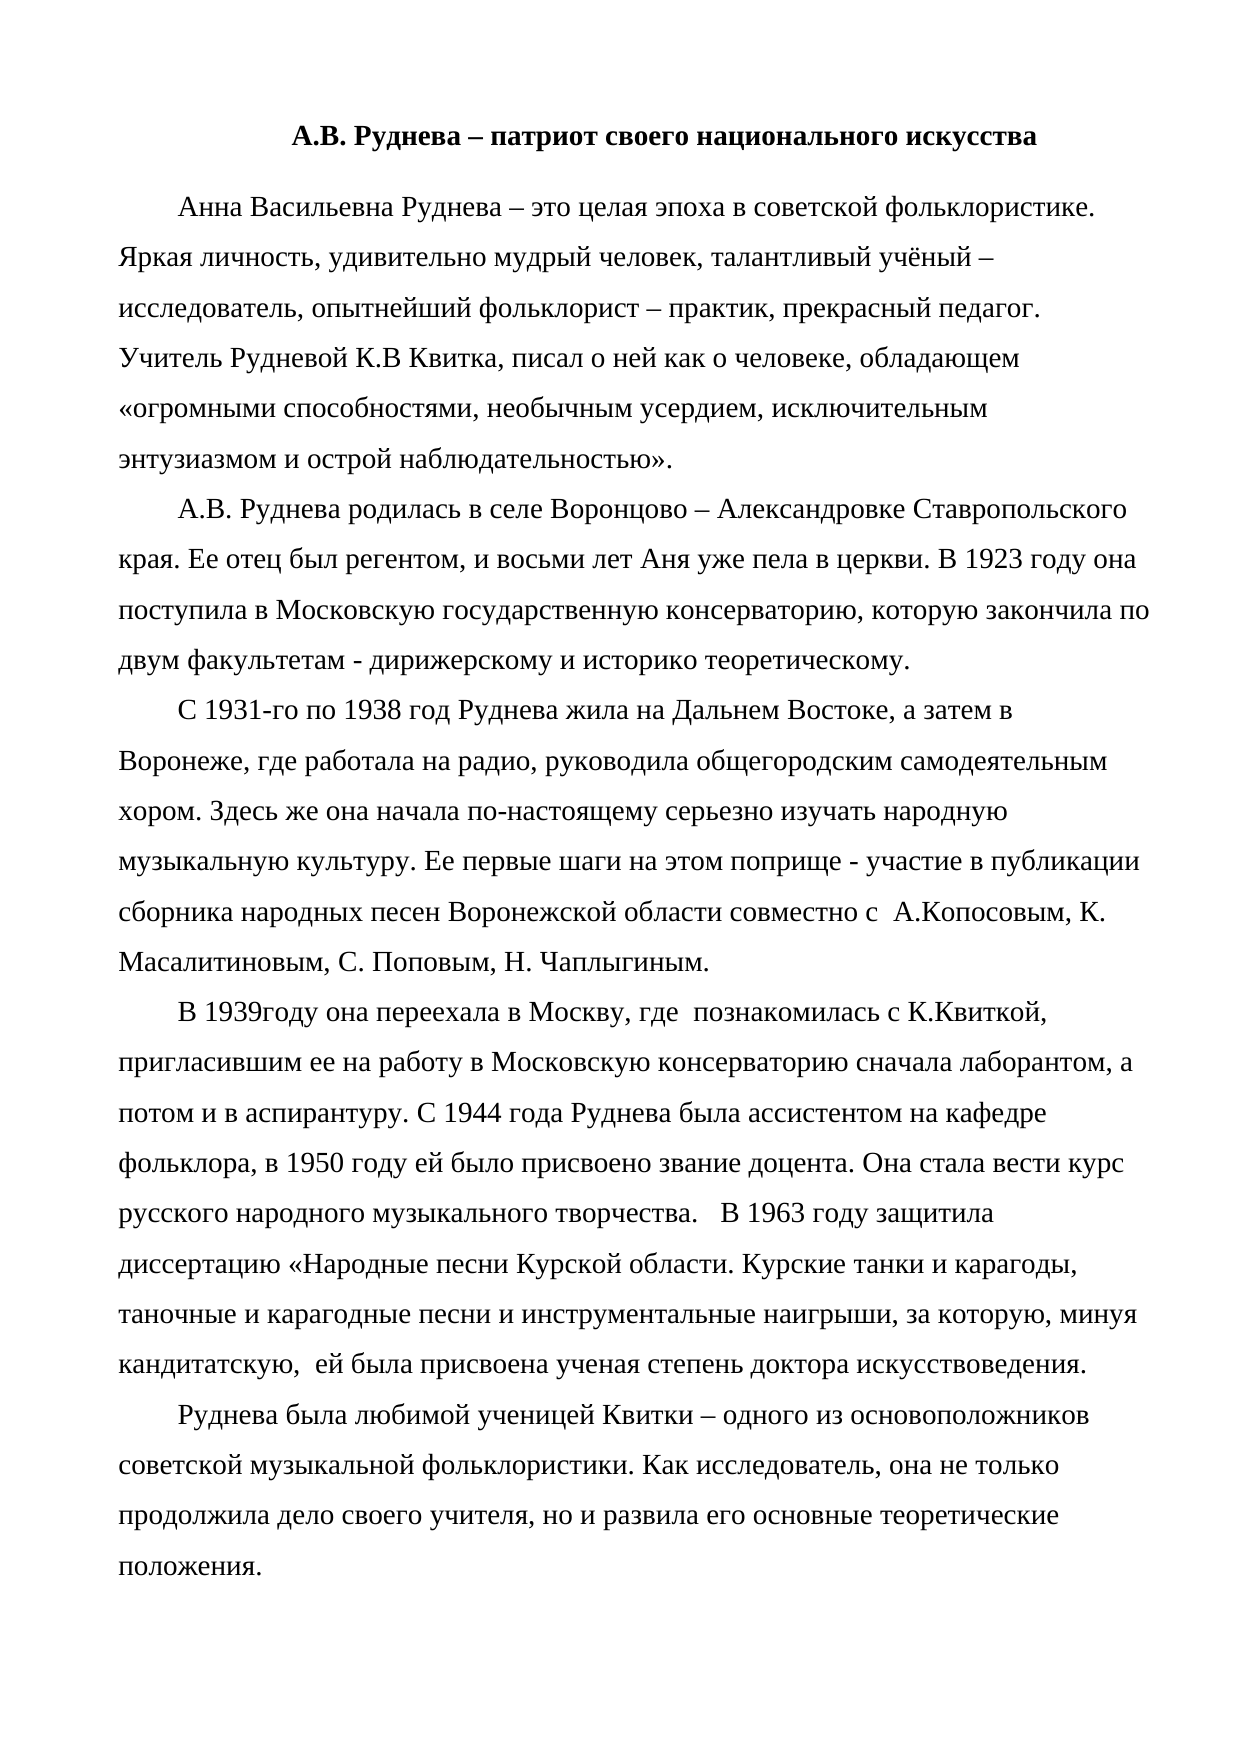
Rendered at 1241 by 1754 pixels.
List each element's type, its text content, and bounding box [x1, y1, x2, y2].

text Руднева была любимой ученицей Квитки – одного из основоположников советской музыкальной фольклористики. Как исследователь, она не только продолжила дело своего учителя, но и развила его основные теоретические положения. [118, 1397, 1152, 1581]
text Анна Васильевна Руднева – это целая эпоха в советской фольклористике. Яркая личность, удивительно мудрый человек, талантливый учёный – исследователь, опытнейший фольклорист – практик, прекрасный педагог. Учитель Рудневой К.В Квитка, писал о ней как о человеке, обладающем «огромными способностями, необычным усердием, исключительным энтузиазмом и острой наблюдательностью». [118, 189, 1152, 474]
text С 1931-го по 1938 год Руднева жила на Дальнем Востоке, а затем в Воронеже, где работала на радио, руководила общегородским самодеятельным хором. Здесь же она начала по-настоящему серьезно изучать народную музыкальную культуру. Ее первые шаги на этом поприще - участие в публикации сборника народных песен Воронежской области совместно с А.Копосовым, К. Масалитиновым, С. Поповым, Н. Чаплыгиным. [118, 692, 1152, 977]
text А.В. Руднева – патриот своего национального искусства [118, 118, 1152, 152]
text А.В. Руднева родилась в селе Воронцово – Александровке Ставропольского края. Ее отец был регентом, и восьми лет Аня уже пела в церкви. В 1923 году она поступила в Московскую государственную консерваторию, которую закончила по двум факультетам - дирижерскому и историко теоретическому. [118, 491, 1152, 676]
text В 1939году она переехала в Москву, где познакомилась с К.Квиткой, пригласившим ее на работу в Московскую консерваторию сначала лаборантом, а потом и в аспирантуру. С 1944 года Руднева была ассистентом на кафедре фольклора, в 1950 году ей было присвоено звание доцента. Она стала вести курс русского народного музыкального творчества. В 1963 году защитила диссертацию «Народные песни Курской области. Курские танки и карагоды, таночные и карагодные песни и инструментальные наигрыши, за которую, минуя кандитатскую, ей была присвоена ученая степень доктора искусствоведения. [118, 994, 1152, 1380]
